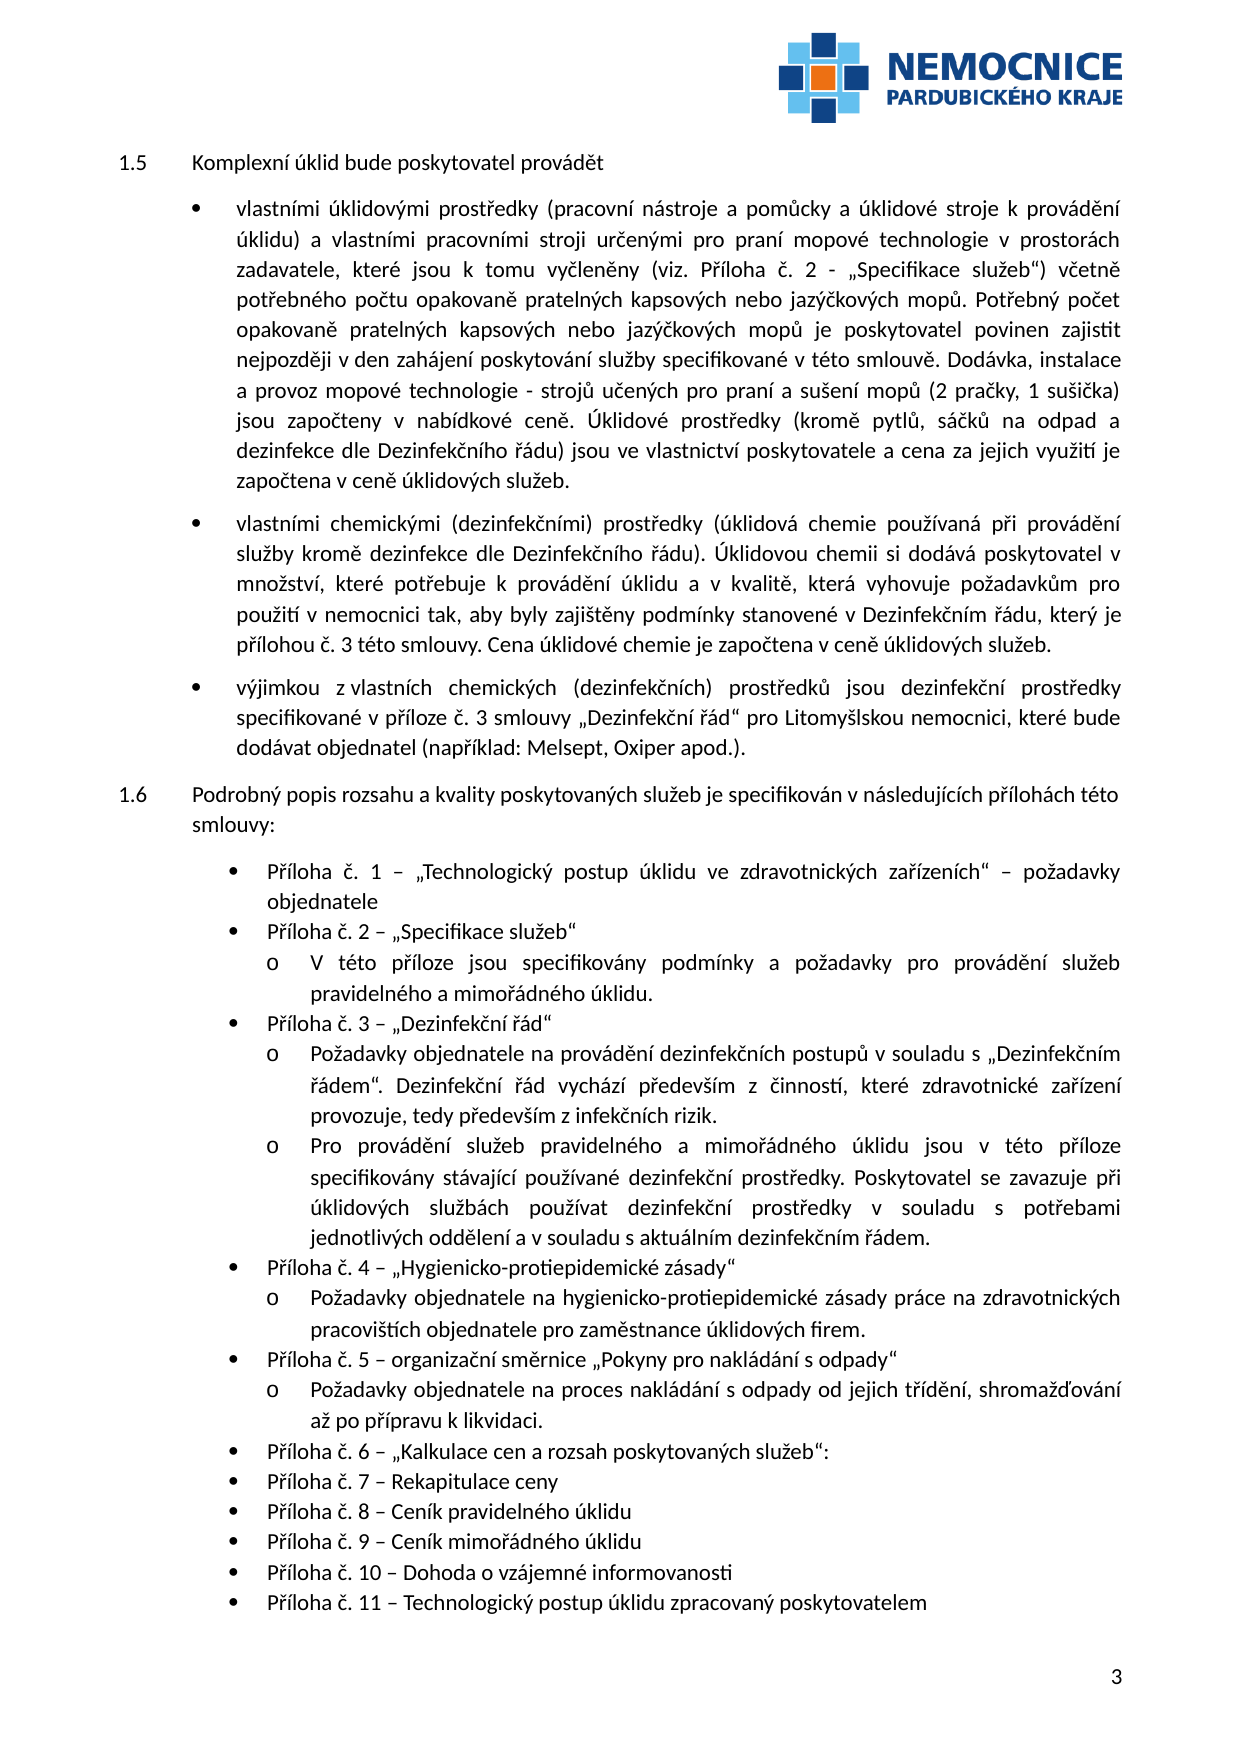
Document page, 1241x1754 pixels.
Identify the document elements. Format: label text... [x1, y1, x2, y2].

text 1.6 Podrobný popis rozsahu a kvality poskytovaných služeb je specifikován v následujících přílohách této smlouvy: [118, 780, 1122, 838]
list Příloha č. 3 – „Dezinfekční řád“ [229, 1009, 1122, 1037]
list Příloha č. 8 – Ceník pravidelného úklidu [229, 1497, 1122, 1525]
list Příloha č. 6 – „Kalkulace cen a rozsah poskytovaných služeb“: [229, 1437, 1122, 1465]
list Příloha č. 7 – Rekapitulace ceny [229, 1467, 1122, 1495]
list Pro provádění služeb pravidelného a mimořádného úklidu jsou v této příloze specifikovány stávající používané dezinfekční prostředky. Poskytovatel se zavazuje při úklidových službách používat dezinfekční prostředky v souladu s potřebami jednotlivých oddělení a v souladu s aktuálním dezinfekčním řádem. [266, 1131, 1122, 1251]
list Požadavky objednatele na hygienicko-protiepidemické zásady práce na zdravotnických pracovištích objednatele pro zaměstnance úklidových firem. [266, 1283, 1122, 1343]
list výjimkou z vlastních chemických (dezinfekčních) prostředků jsou dezinfekční prostředky specifikované v příloze č. 3 smlouvy „Dezinfekční řád“ pro Litomyšlskou nemocnici, které bude dodávat objednatel (například: Melsept, Oxiper apod.). [192, 673, 1122, 761]
list Příloha č. 10 – Dohoda o vzájemné informovanosti [229, 1558, 1122, 1586]
list Příloha č. 4 – „Hygienicko-protiepidemické zásady“ [229, 1253, 1122, 1281]
list Příloha č. 5 – organizační směrnice „Pokyny pro nakládání s odpady“ [229, 1345, 1122, 1373]
list Příloha č. 1 – „Technologický postup úklidu ve zdravotnických zařízeních“ – požadavky objednatele [229, 857, 1122, 915]
list Příloha č. 11 – Technologický postup úklidu zpracovaný poskytovatelem [229, 1588, 1122, 1616]
list vlastními chemickými (dezinfekčními) prostředky (úklidová chemie používaná při provádění služby kromě dezinfekce dle Dezinfekčního řádu). Úklidovou chemii si dodává poskytovatel v množství, které potřebuje k provádění úklidu a v kvalitě, která vyhovuje požadavkům pro použití v nemocnici tak, aby byly zajištěny podmínky stanovené v Dezinfekčním řádu, který je přílohou č. 3 této smlouvy. Cena úklidové chemie je započtena v ceně úklidových služeb. [192, 509, 1122, 658]
list Požadavky objednatele na proces nakládání s odpady od jejich třídění, shromažďování až po přípravu k likvidaci. [266, 1375, 1122, 1434]
list V této příloze jsou specifikovány podmínky a požadavky pro provádění služeb pravidelného a mimořádného úklidu. [266, 948, 1122, 1007]
picture [777, 31, 1123, 124]
list Příloha č. 9 – Ceník mimořádného úklidu [229, 1527, 1122, 1555]
list Požadavky objednatele na provádění dezinfekčních postupů v souladu s „Dezinfekčním řádem“. Dezinfekční řád vychází především z činností, které zdravotnické zařízení provozuje, tedy především z infekčních rizik. [266, 1039, 1122, 1129]
list Příloha č. 2 – „Specifikace služeb“ [229, 917, 1122, 946]
text 1.5 Komplexní úklid bude poskytovatel provádět [118, 148, 1122, 176]
list vlastními úklidovými prostředky (pracovní nástroje a pomůcky a úklidové stroje k provádění úklidu) a vlastními pracovními stroji určenými pro praní mopové technologie v prostorách zadavatele, které jsou k tomu vyčleněny (viz. Příloha č. 2 - „Specifikace služeb“) včetně potřebného počtu opakovaně pratelných kapsových nebo jazýčkových mopů. Potřebný počet opakovaně pratelných kapsových nebo jazýčkových mopů je poskytovatel povinen zajistit nejpozději v den zahájení poskytování služby specifikované v této smlouvě. Dodávka, instalace a provoz mopové technologie - strojů učených pro praní a sušení mopů (2 pračky, 1 sušička) jsou započteny v nabídkové ceně. Úklidové prostředky (kromě pytlů, sáčků na odpad a dezinfekce dle Dezinfekčního řádu) jsou ve vlastnictví poskytovatele a cena za jejich využití je započtena v ceně úklidových služeb. [192, 194, 1122, 494]
